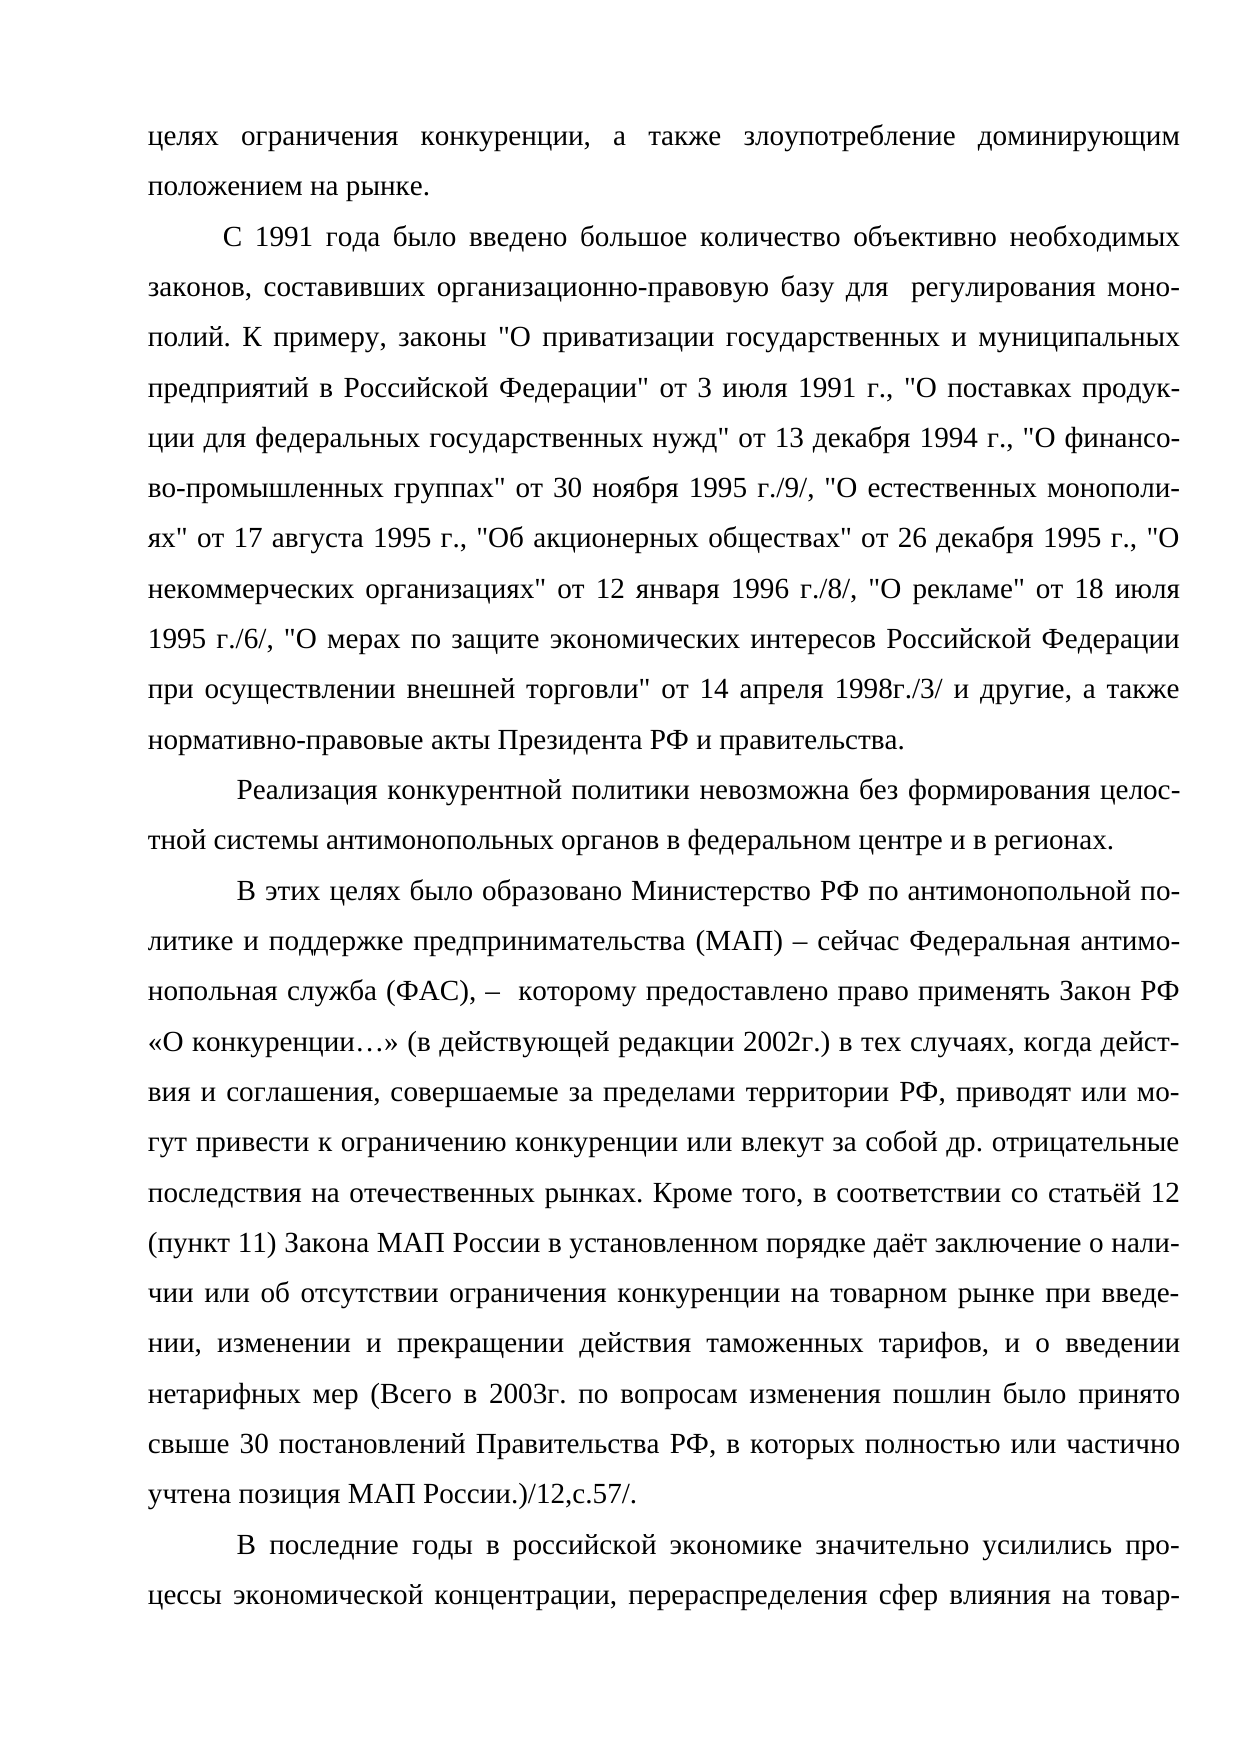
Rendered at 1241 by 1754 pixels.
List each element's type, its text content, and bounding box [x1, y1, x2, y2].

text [148, 1527, 1181, 1611]
text С 1991 года было введено большое количество объективно необходимых законов, составивших организационно-правовую базу для регулирования моно-полий. К примеру, законы "О приватизации государственных и муниципальных предприятий в Российской Федерации" от 3 июля 1991 г., "О поставках продук-ции для федеральных государственных нужд" от 13 декабря 1994 г., "О финансо-во-промышленных группах" от 30 ноября 1995 г./9/, "О естественных монополи-ях" от 17 августа 1995 г., "Об акционерных обществах" от 26 декабря 1995 г., "О некоммерческих организациях" от 12 января 1996 г./8/, "О рекламе" от 18 июля 1995 г./6/, "О мерах по защите экономических интересов Российской Федерации при осуществлении внешней торговли" от 14 апреля 1998г./3/ и другие, а также нормативно-правовые акты Президента РФ и правительства. [148, 219, 1181, 755]
text В этих целях было образовано Министерство РФ по антимонопольной по-литике и поддержке предпринимательства (МАП) – сейчас Федеральная антимо-нопольная служба (ФАС), – которому предоставлено право применять Закон РФ «О конкуренции…» (в действующей редакции 2002г.) в тех случаях, когда дейст-вия и соглашения, совершаемые за пределами территории РФ, приводят или мо-гут привести к ограничению конкуренции или влекут за собой др. отрицательные последствия на отечественных рынках. Кроме того, в соответствии со статьёй 12 (пункт 11) Закона МАП России в установленном порядке даёт заключение о нали-чии или об отсутствии ограничения конкуренции на товарном рынке при введе-нии, изменении и прекращении действия таможенных тарифов, и о введении нетарифных мер (Всего в 2003г. по вопросам изменения пошлин было принято свыше 30 постановлений Правительства РФ, в которых полностью или частично учтена позиция МАП России.)/12,с.57/. [148, 873, 1181, 1510]
text Реализация конкурентной политики невозможна без формирования целос-тной системы антимонопольных органов в федеральном центре и в регионах. [148, 772, 1181, 856]
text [148, 118, 1181, 202]
